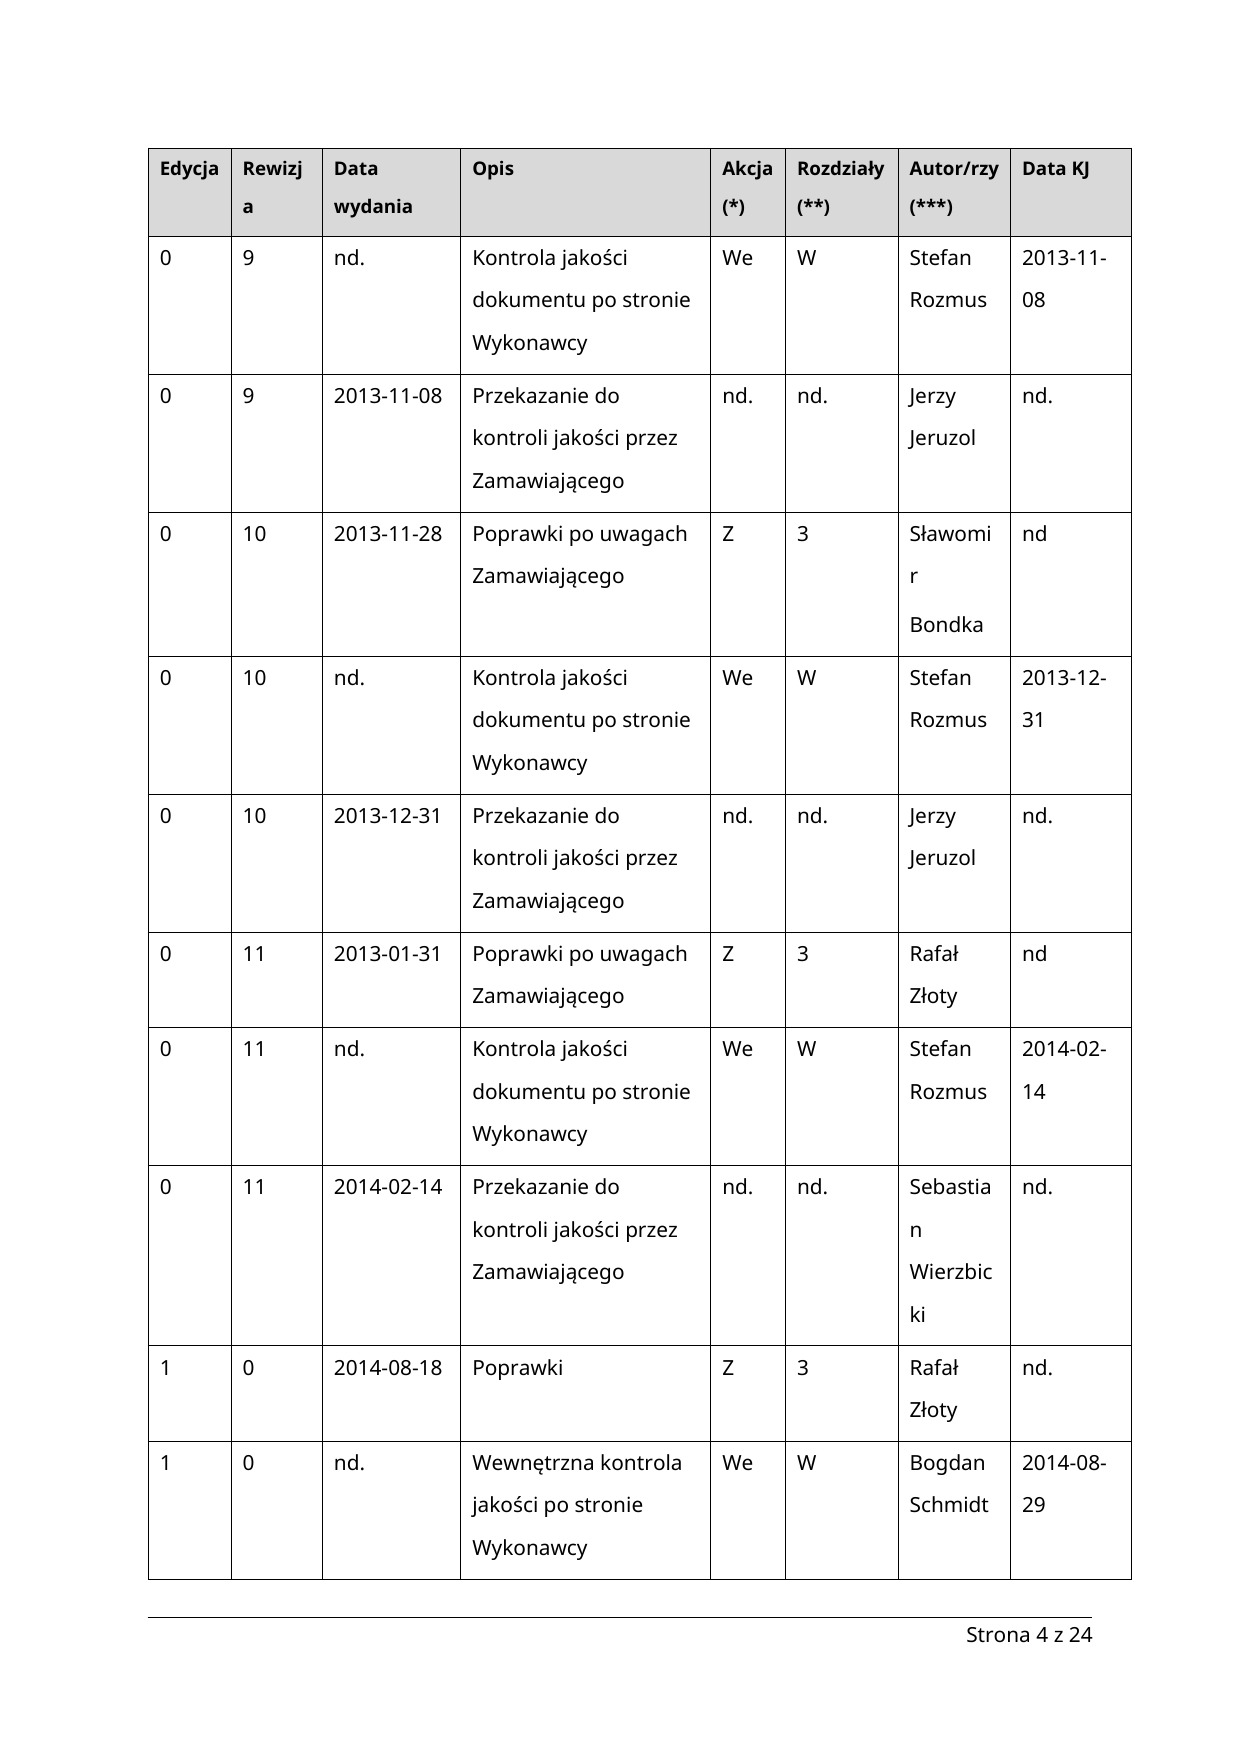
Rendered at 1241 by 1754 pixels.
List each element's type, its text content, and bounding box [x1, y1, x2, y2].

table_cell 0 [149, 237, 231, 374]
table_cell 1 [149, 1346, 231, 1441]
table_cell Kontrola jakości dokumentu po stronie Wykonawcy [461, 657, 710, 794]
table_cell nd. [786, 375, 898, 512]
table_header Edycja [149, 149, 231, 236]
table_cell 3 [786, 933, 898, 1027]
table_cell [461, 237, 710, 374]
table_cell nd. [323, 657, 460, 794]
table_cell Poprawki [461, 1346, 710, 1441]
table_cell Przekazanie do kontroli jakości przez Zamawiającego [461, 375, 710, 512]
table_cell Poprawki po uwagach Zamawiającego [461, 513, 710, 656]
table_cell 2013-12-31 [323, 795, 460, 932]
table_cell 2014-08-18 [323, 1346, 460, 1441]
table_cell W [786, 1442, 898, 1578]
table_cell nd. [323, 1442, 460, 1578]
table_cell Jerzy Jeruzol [899, 375, 1010, 512]
table_cell Z [711, 933, 785, 1027]
table_cell 0 [149, 375, 231, 512]
table_cell W [786, 237, 898, 374]
table_cell Przekazanie do kontroli jakości przez Zamawiającego [461, 795, 710, 932]
table_cell nd. [1011, 1346, 1131, 1441]
table_cell 0 [232, 1442, 322, 1578]
table_cell Jerzy Jeruzol [899, 795, 1010, 932]
table_cell nd. [1011, 375, 1131, 512]
table_cell 0 [149, 933, 231, 1027]
table_cell We [711, 1442, 785, 1578]
table_header Data KJ [1011, 149, 1131, 236]
table_cell 1 [149, 1442, 231, 1578]
table_cell Stefan Rozmus [899, 1028, 1010, 1165]
table_cell 0 [149, 657, 231, 794]
table_cell 9 [232, 237, 322, 374]
table_cell nd. [323, 237, 460, 374]
table_cell nd. [1011, 795, 1131, 932]
table_header Rewizja [232, 149, 322, 236]
table_cell nd. [711, 1166, 785, 1345]
table_cell Bogdan Schmidt [899, 1442, 1010, 1578]
table_cell Rafał Złoty [899, 933, 1010, 1027]
table_cell Wewnętrzna kontrola jakości po stronie Wykonawcy [461, 1442, 710, 1578]
table_header Opis [461, 149, 710, 236]
table_cell Przekazanie do kontroli jakości przez Zamawiającego [461, 1166, 710, 1345]
table_cell Kontrola jakości dokumentu po stronie Wykonawcy [461, 1028, 710, 1165]
table_cell 0 [149, 795, 231, 932]
table_cell 11 [232, 1166, 322, 1345]
table_cell 3 [786, 513, 898, 656]
table_header Data wydania [323, 149, 460, 236]
table_cell 9 [232, 375, 322, 512]
table_cell Stefan Rozmus [899, 237, 1010, 374]
table_cell nd. [711, 375, 785, 512]
table_cell nd. [711, 795, 785, 932]
table_cell 3 [786, 1346, 898, 1441]
table_cell Z [711, 1346, 785, 1441]
table_cell We [711, 1028, 785, 1165]
table_cell nd. [1011, 1166, 1131, 1345]
table_cell 10 [232, 795, 322, 932]
table_cell 2013-11-28 [323, 513, 460, 656]
table_cell Stefan Rozmus [899, 657, 1010, 794]
table_cell W [786, 1028, 898, 1165]
table_cell 2013-12-31 [1011, 657, 1131, 794]
table_header Autor/rzy (***) [899, 149, 1010, 236]
table_cell nd [1011, 513, 1131, 656]
table_cell 2014-02-14 [1011, 1028, 1131, 1165]
table_header Akcja (*) [711, 149, 785, 236]
table_cell 10 [232, 513, 322, 656]
table_cell 2014-02-14 [323, 1166, 460, 1345]
table_cell nd [1011, 933, 1131, 1027]
table_cell 0 [149, 1028, 231, 1165]
table_cell Poprawki po uwagach Zamawiającego [461, 933, 710, 1027]
table_cell Sławomir Bondka [899, 513, 1010, 656]
table_cell We [711, 657, 785, 794]
table_cell nd. [323, 1028, 460, 1165]
table_cell nd. [786, 795, 898, 932]
table_cell Z [711, 513, 785, 656]
table_cell 2014-08-29 [1011, 1442, 1131, 1578]
table_cell 10 [232, 657, 322, 794]
table_header Rozdziały (**) [786, 149, 898, 236]
table_cell 0 [149, 1166, 231, 1345]
table_cell Rafał Złoty [899, 1346, 1010, 1441]
table_cell 2013-11-08 [1011, 237, 1131, 374]
table_cell 0 [232, 1346, 322, 1441]
table_cell Sebastian Wierzbicki [899, 1166, 1010, 1345]
table_cell 0 [149, 513, 231, 656]
table_cell 2013-11-08 [323, 375, 460, 512]
table_cell nd. [786, 1166, 898, 1345]
table_cell W [786, 657, 898, 794]
table_cell 2013-01-31 [323, 933, 460, 1027]
table_cell 11 [232, 1028, 322, 1165]
table_cell 11 [232, 933, 322, 1027]
table_cell We [711, 237, 785, 374]
